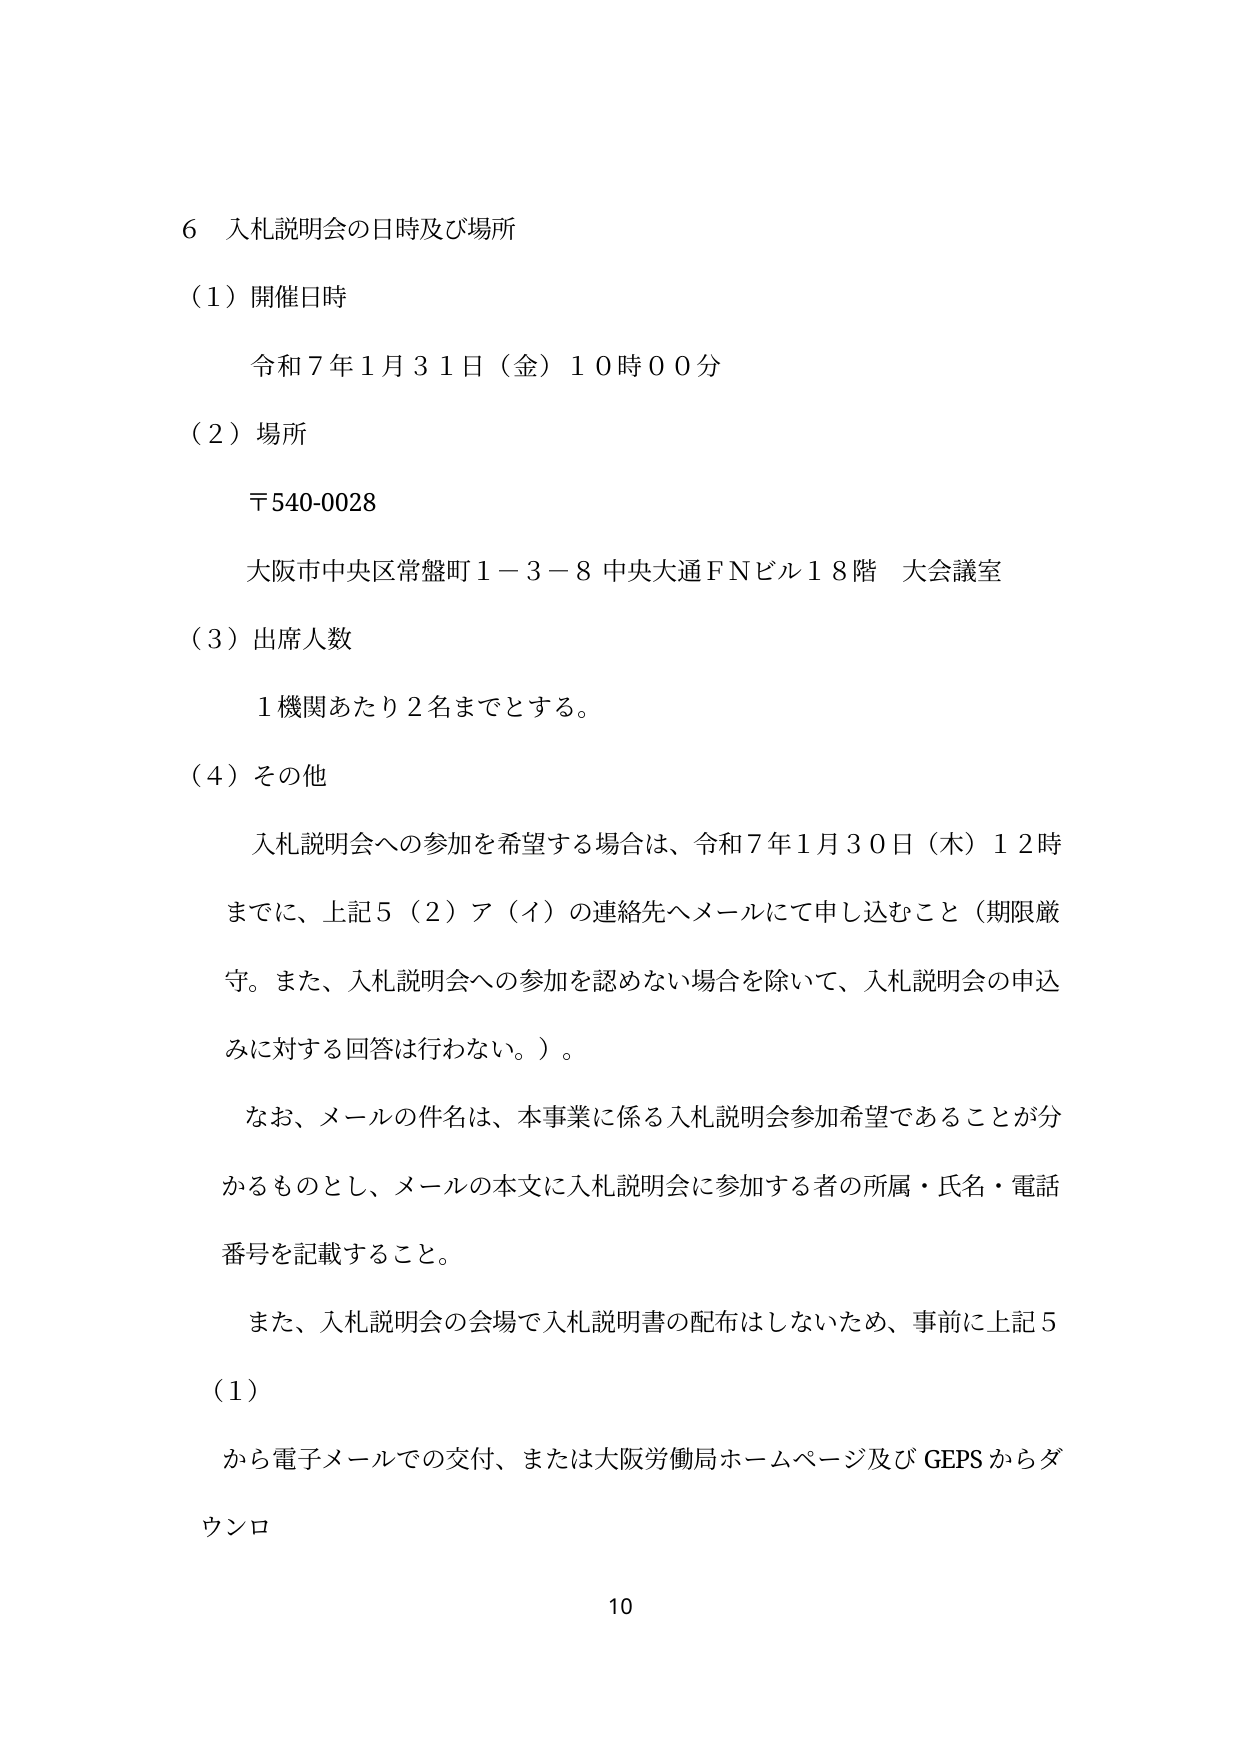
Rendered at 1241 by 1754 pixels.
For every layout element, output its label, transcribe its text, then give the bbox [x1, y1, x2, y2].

text （１）開催日時 [177, 262, 1063, 330]
text また、入札説明会の会場で入札説明書の配布はしないため、事前に上記５（１） [199, 1287, 1063, 1424]
text なお、メールの件名は、本事業に係る入札説明会参加希望であることが分かるものとし、メールの本文に入札説明会に参加する者の所属・氏名・電話番号を記載すること。 [221, 1082, 1063, 1287]
text 〒540-0028 [221, 467, 1063, 535]
text 入札説明会への参加を希望する場合は、令和７年１月３０日（木）１２時までに、上記５（２）ア（イ）の連絡先へメールにて申し込むこと（期限厳守。また、入札説明会への参加を認めない場合を除いて、入札説明会の申込みに対する回答は行わない。）。 [177, 809, 1063, 1082]
text （３）出席人数 [177, 604, 1063, 672]
text 大阪市中央区常盤町１－３－８ 中央大通ＦＮビル１８階 大会議室 [221, 535, 1063, 604]
text から電子メールでの交付、または大阪労働局ホームページ及びGEPSからダウンロ [199, 1424, 1063, 1560]
text １機関あたり２名までとする。 [177, 672, 1063, 740]
text 令和７年１月３１日（金）１０時００分 [177, 330, 1063, 399]
text ６ 入札説明会の日時及び場所 [177, 194, 1063, 262]
text （４）その他 [177, 740, 1063, 809]
text （２）場所 [177, 399, 1063, 467]
